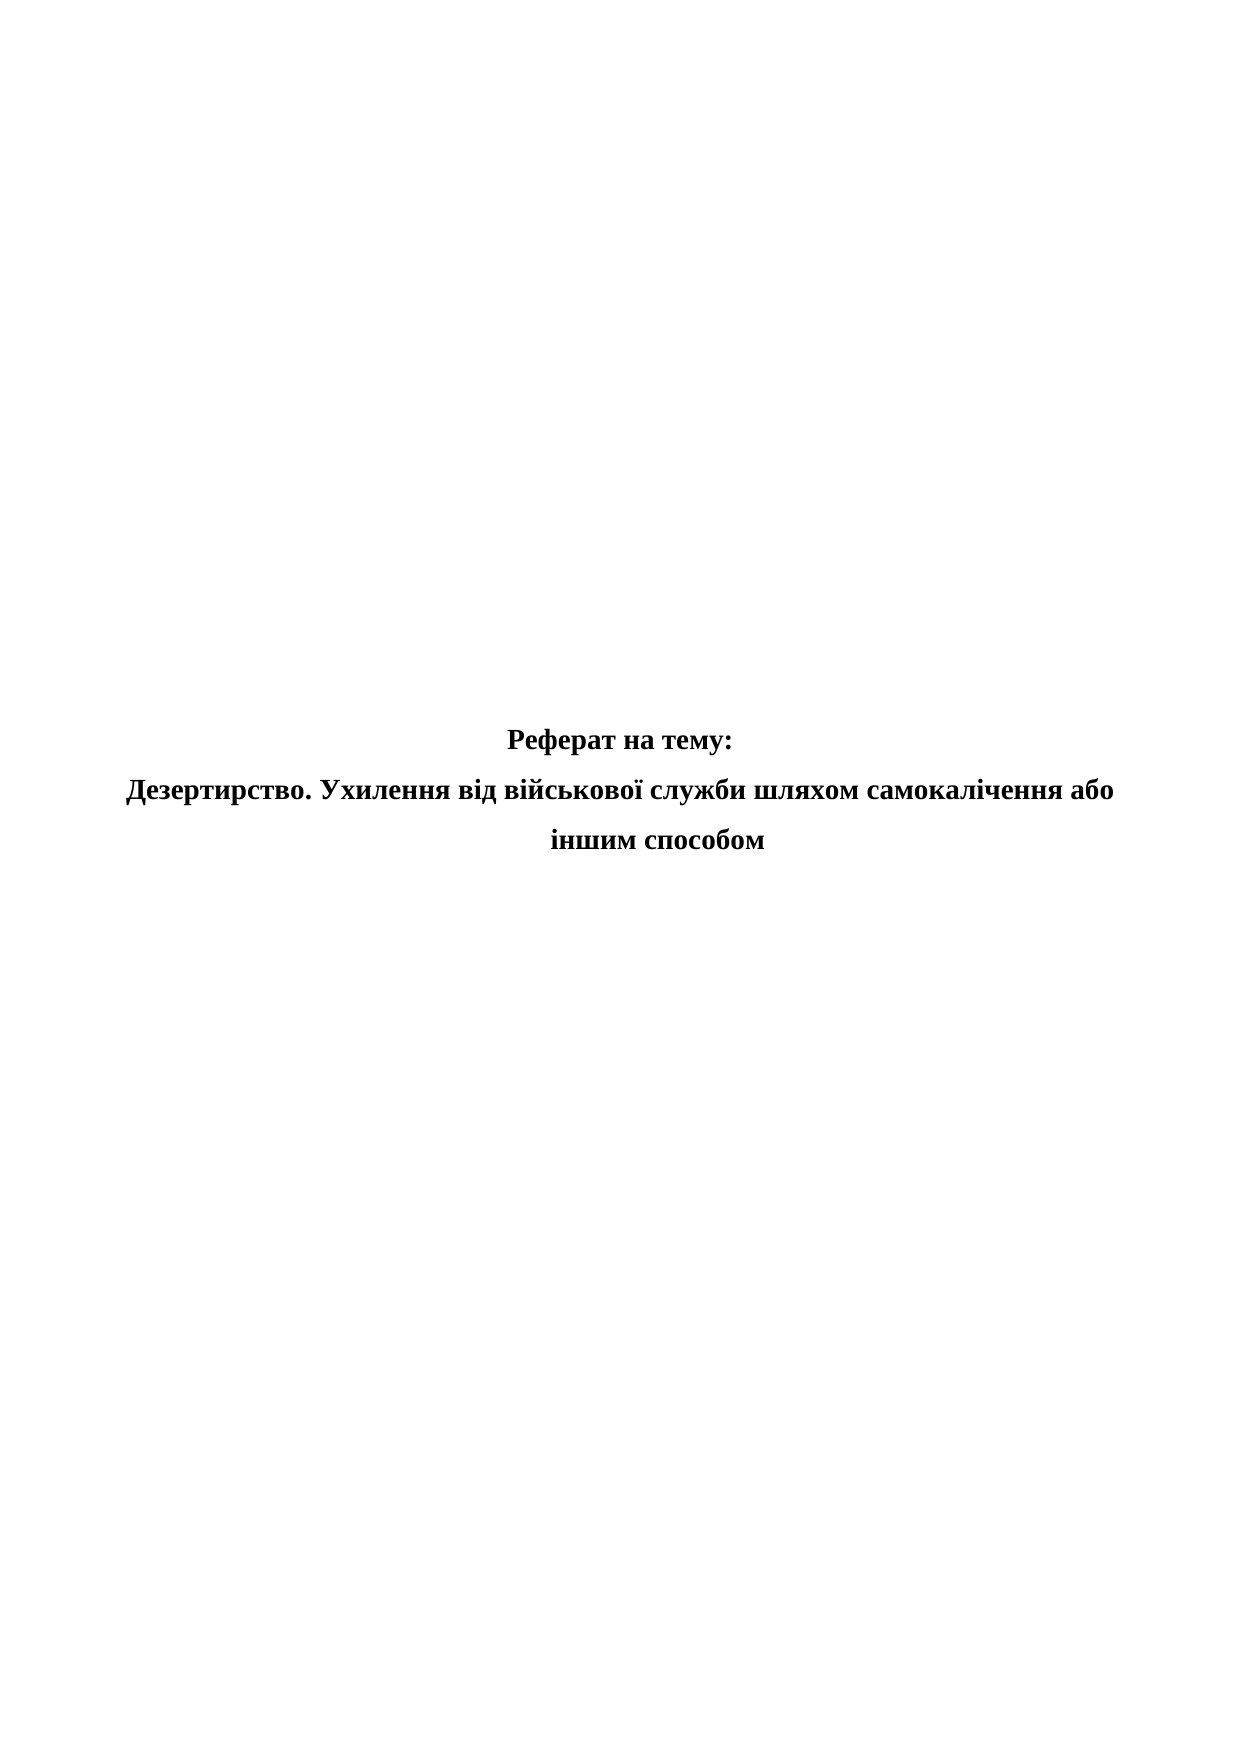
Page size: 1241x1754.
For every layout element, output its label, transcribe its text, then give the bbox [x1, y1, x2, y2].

subtitle Дезертирство. Ухилення від військової служби шляхом самокалічення або іншим способом [118, 772, 1122, 856]
subtitle Реферат на тему: [118, 722, 1122, 755]
